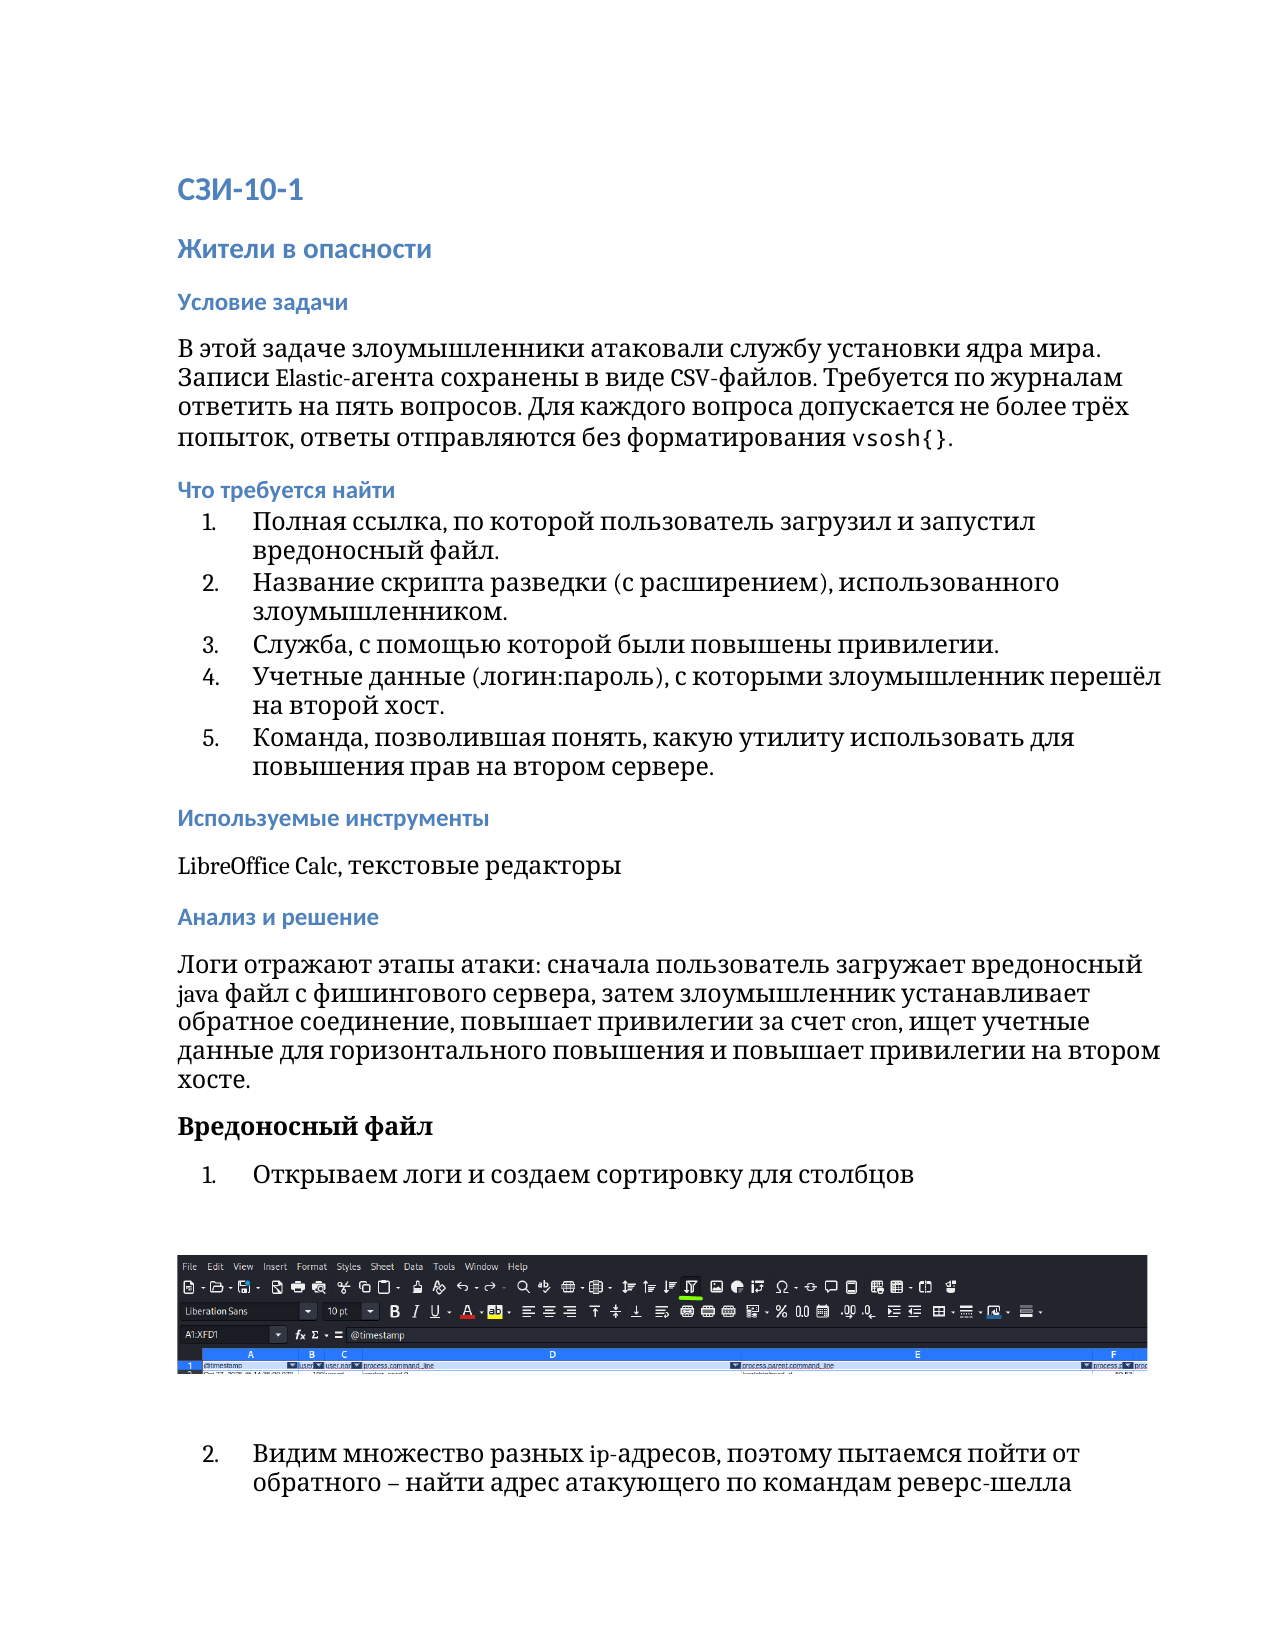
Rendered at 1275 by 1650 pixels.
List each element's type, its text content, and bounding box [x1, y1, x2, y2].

subtitle Анализ и решение [177, 901, 1186, 932]
text Логи отражают этапы атаки: сначала пользователь загружает вредоносный java файл с фишингового сервера, затем злоумышленник устанавливает обратное соединение, повышает привилегии за счет cron, ищет учетные данные для горизонтального повышения и повышает привилегии на втором хосте. [177, 951, 1186, 1094]
list Команда, позволившая понять, какую утилиту использовать для повышения прав на втором сервере. [202, 724, 1186, 782]
subtitle Что требуется найти [177, 474, 1186, 504]
subtitle Условие задачи [177, 286, 1186, 317]
subtitle Жители в опасности [177, 230, 1186, 265]
subtitle Используемые инструменты [177, 803, 1186, 833]
picture [177, 1255, 1148, 1374]
text Вредоносный файл [177, 1113, 1186, 1142]
text В этой задаче злоумышленники атаковали службу установки ядра мира. Записи Elastic‑агента сохранены в виде CSV‑файлов. Требуется по журналам ответить на пять вопросов. Для каждого вопроса допускается не более трёх попыток, ответы отправляются без форматирования vsosh{}. [177, 335, 1186, 453]
list Служба, с помощью которой были повышены привилегии. [202, 631, 1186, 659]
list Открываем логи и создаем сортировку для столбцов [202, 1161, 1186, 1189]
list Видим множество разных ip-адресов, поэтому пытаемся пойти от обратного – найти адрес атакующего по командам реверс-шелла [202, 1440, 1186, 1497]
list Полная ссылка, по которой пользователь загрузил и запустил вредоносный файл. [202, 508, 1186, 566]
list Название скрипта разведки (с расширением), использованного злоумышленником. [202, 569, 1186, 627]
text LibreOffice Calc, текстовые редакторы [177, 852, 1186, 881]
list Учетные данные (логин:пароль), с которыми злоумышленник перешёл на второй хост. [202, 663, 1186, 721]
subtitle СЗИ-10-1 [177, 168, 1186, 209]
